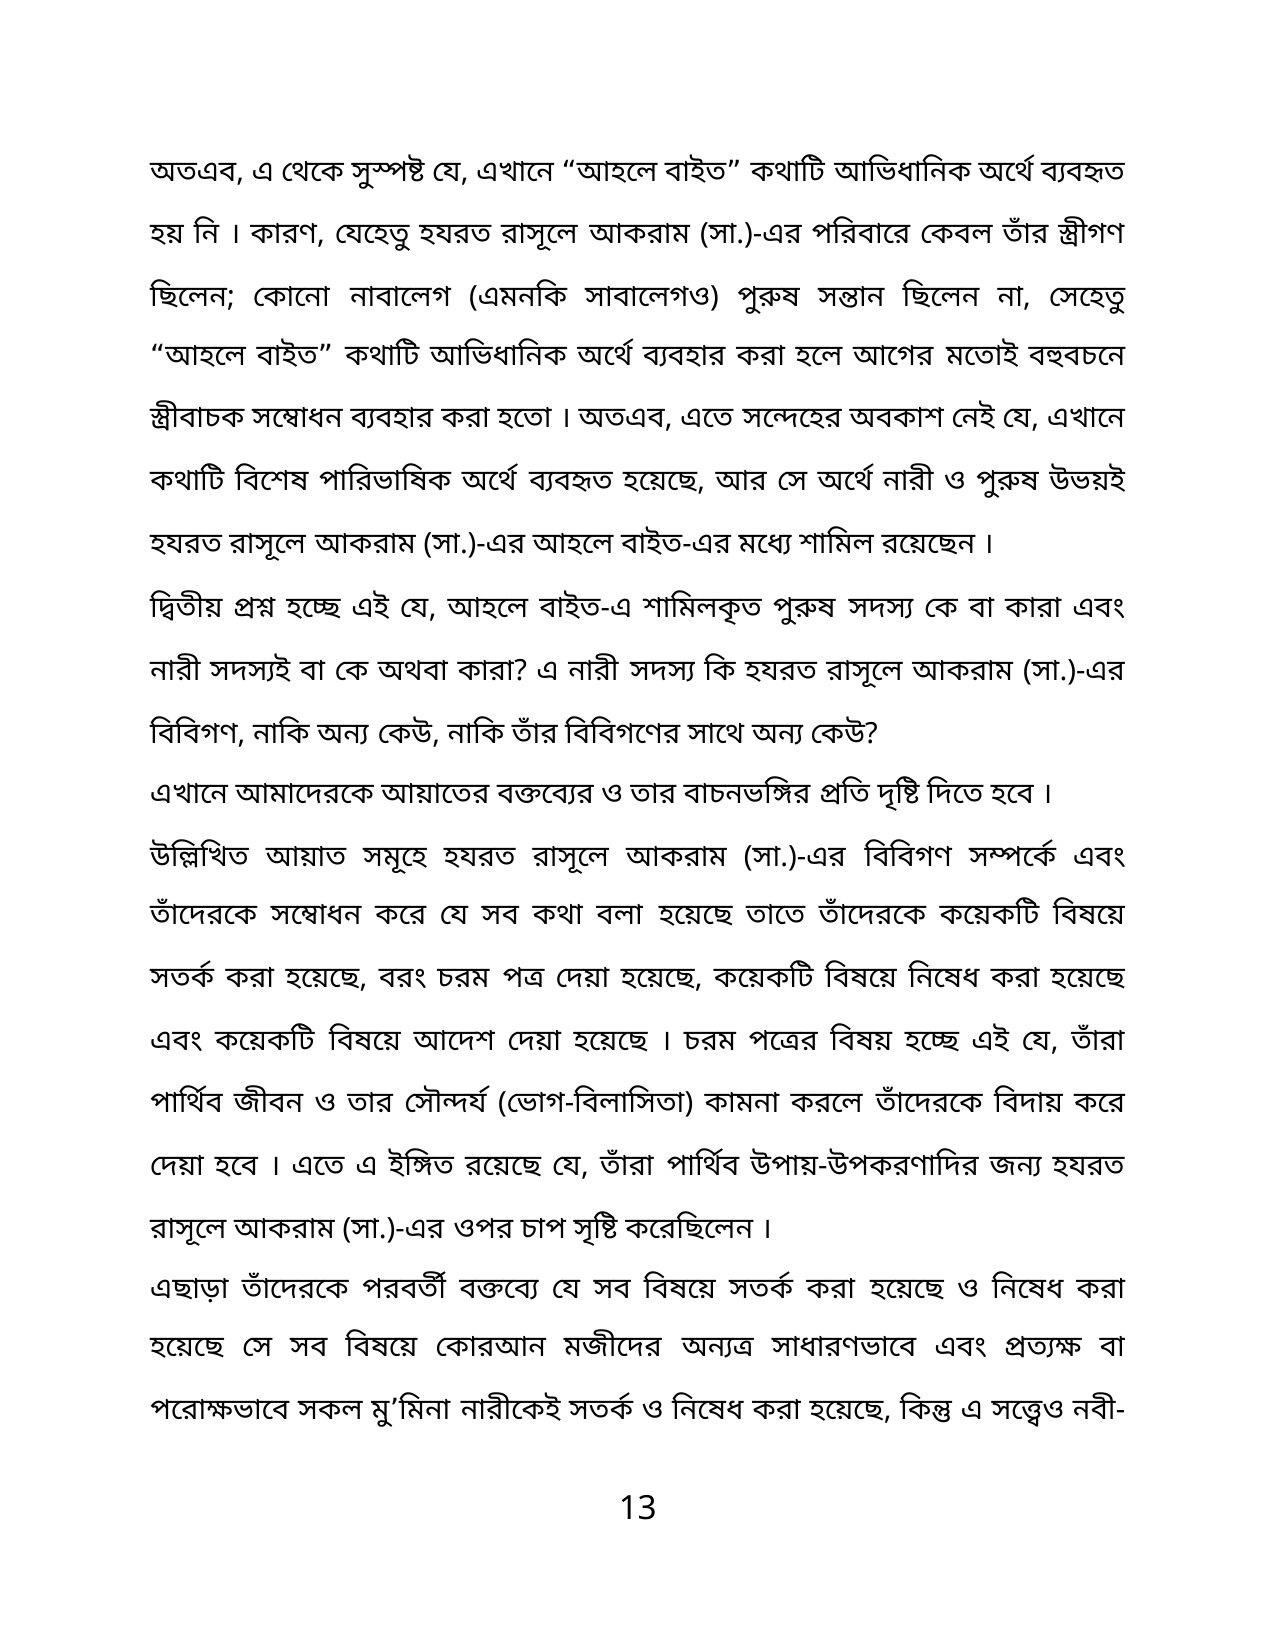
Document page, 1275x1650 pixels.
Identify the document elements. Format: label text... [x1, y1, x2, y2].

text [150, 1272, 1125, 1431]
text এখানে আমাদেরকে আয়াতের বক্তব্যের ও তার বাচনভঙ্গির প্রতি দৃষ্টি দিতে হবে । [150, 777, 1125, 816]
text দ্বিতীয় প্রশ্ন হচ্ছে এই যে, আহলে বাইত-এ শামিলকৃত পুরুষ সদস্য কে বা কারা এবং নারী সদস্যই বা কে অথবা কারা? এ নারী সদস্য কি হযরত রাসূলে আকরাম (সা.)-এর বিবিগণ, নাকি অন্য কেউ, নাকি তাঁর বিবিগণের সাথে অন্য কেউ? [150, 587, 1125, 755]
text অতএব, এ থেকে সুস্পষ্ট যে, এখানে “আহলে বাইত” কথাটি আভিধানিক অর্থে ব্যবহৃত হয় নি । কারণ, যেহেতু হযরত রাসূলে আকরাম (সা.)-এর পরিবারে কেবল তাঁর স্ত্রীগণ ছিলেন; কোনো নাবালেগ (এমনকি সাবালেগও) পুরুষ সন্তান ছিলেন না, সেহেতু “আহলে বাইত” কথাটি আভিধানিক অর্থে ব্যবহার করা হলে আগের মতোই বহুবচনে স্ত্রীবাচক সম্বোধন ব্যবহার করা হতো । অতএব, এতে সন্দেহের অবকাশ নেই যে, এখানে কথাটি বিশেষ পারিভাষিক অর্থে ব্যবহৃত হয়েছে, আর সে অর্থে নারী ও পুরুষ উভয়ই হযরত রাসূলে আকরাম (সা.)-এর আহলে বাইত-এর মধ্যে শামিল রয়েছেন । [150, 150, 1125, 565]
text উল্লিখিত আয়াত সমূহে হযরত রাসূলে আকরাম (সা.)-এর বিবিগণ সম্পর্কে এবং তাঁদেরকে সম্বোধন করে যে সব কথা বলা হয়েছে তাতে তাঁদেরকে কয়েকটি বিষয়ে সতর্ক করা হয়েছে, বরং চরম পত্র দেয়া হয়েছে, কয়েকটি বিষয়ে নিষেধ করা হয়েছে এবং কয়েকটি বিষয়ে আদেশ দেয়া হয়েছে । চরম পত্রের বিষয় হচ্ছে এই যে, তাঁরা পার্থিব জীবন ও তার সৌন্দর্য (ভোগ-বিলাসিতা) কামনা করলে তাঁদেরকে বিদায় করে দেয়া হবে । এতে এ ইঙ্গিত রয়েছে যে, তাঁরা পার্থিব উপায়-উপকরণাদির জন্য হযরত রাসূলে আকরাম (সা.)-এর ওপর চাপ সৃষ্টি করেছিলেন । [150, 835, 1125, 1250]
